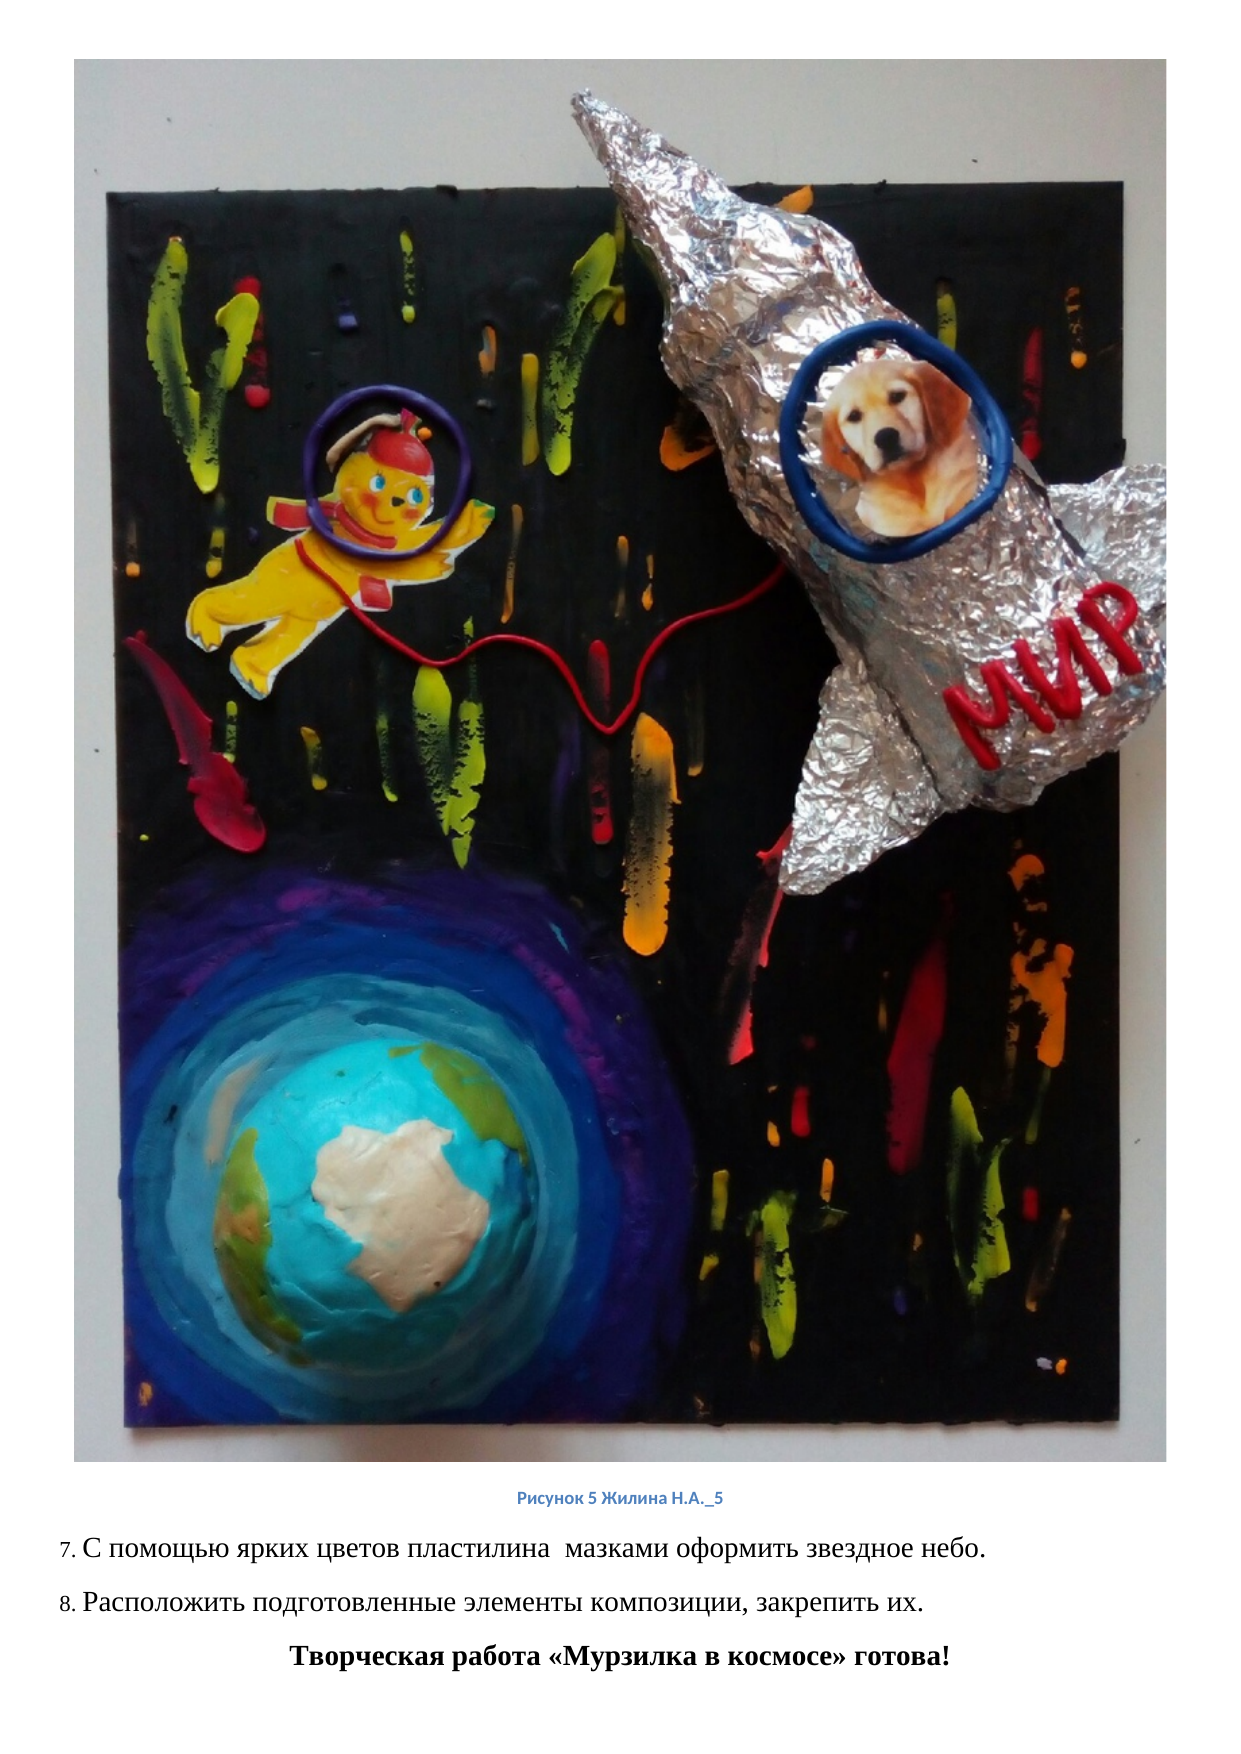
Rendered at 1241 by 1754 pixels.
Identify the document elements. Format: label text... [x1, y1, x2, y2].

text 8. Расположить подготовленные элементы композиции, закрепить их. [59, 1584, 1181, 1618]
picture [74, 59, 1167, 1462]
text 7. С помощью ярких цветов пластилина мазками оформить звездное небо. [59, 1530, 1181, 1563]
text Творческая работа «Мурзилка в космосе» готова! [59, 1638, 1181, 1672]
